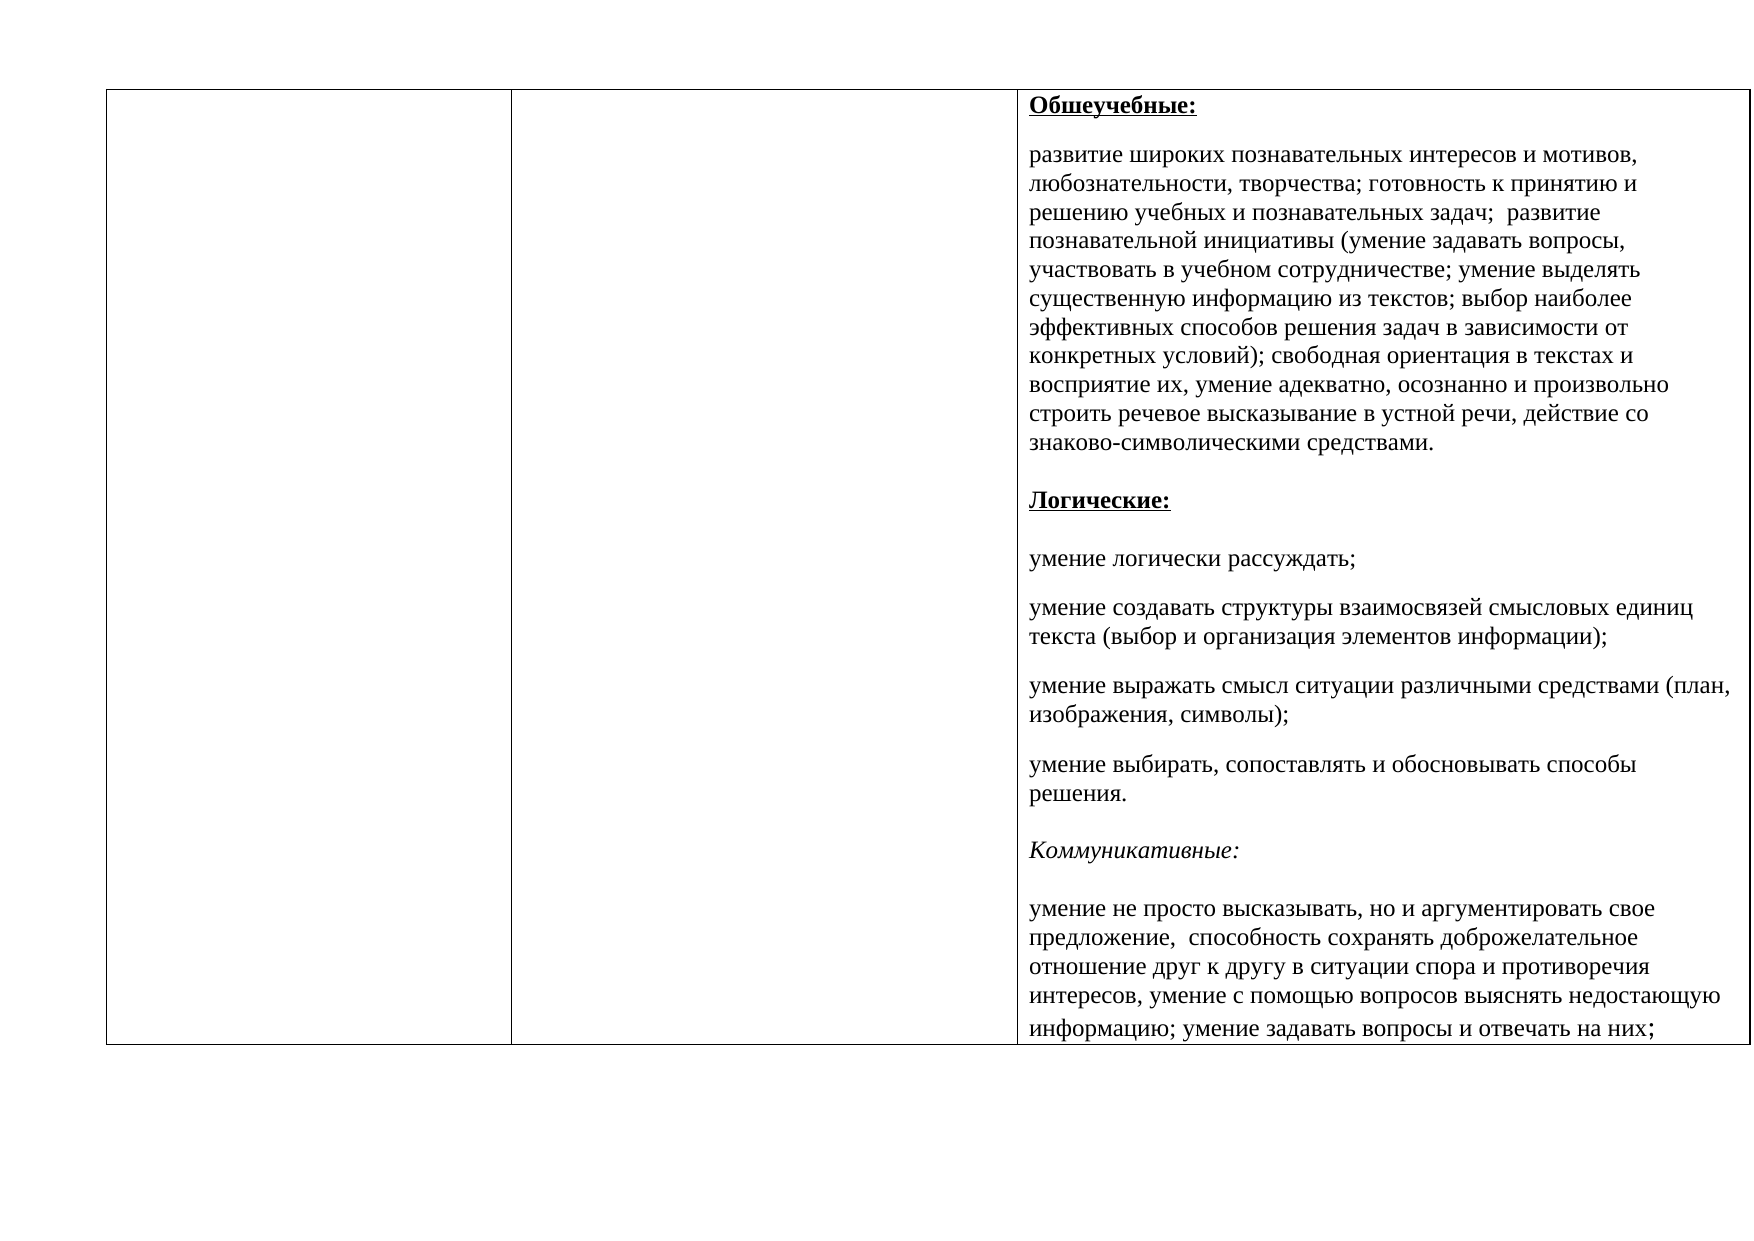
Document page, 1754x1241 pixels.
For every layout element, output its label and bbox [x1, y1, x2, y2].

table_cell [1018, 90, 1749, 1044]
table_cell [512, 90, 1017, 1044]
